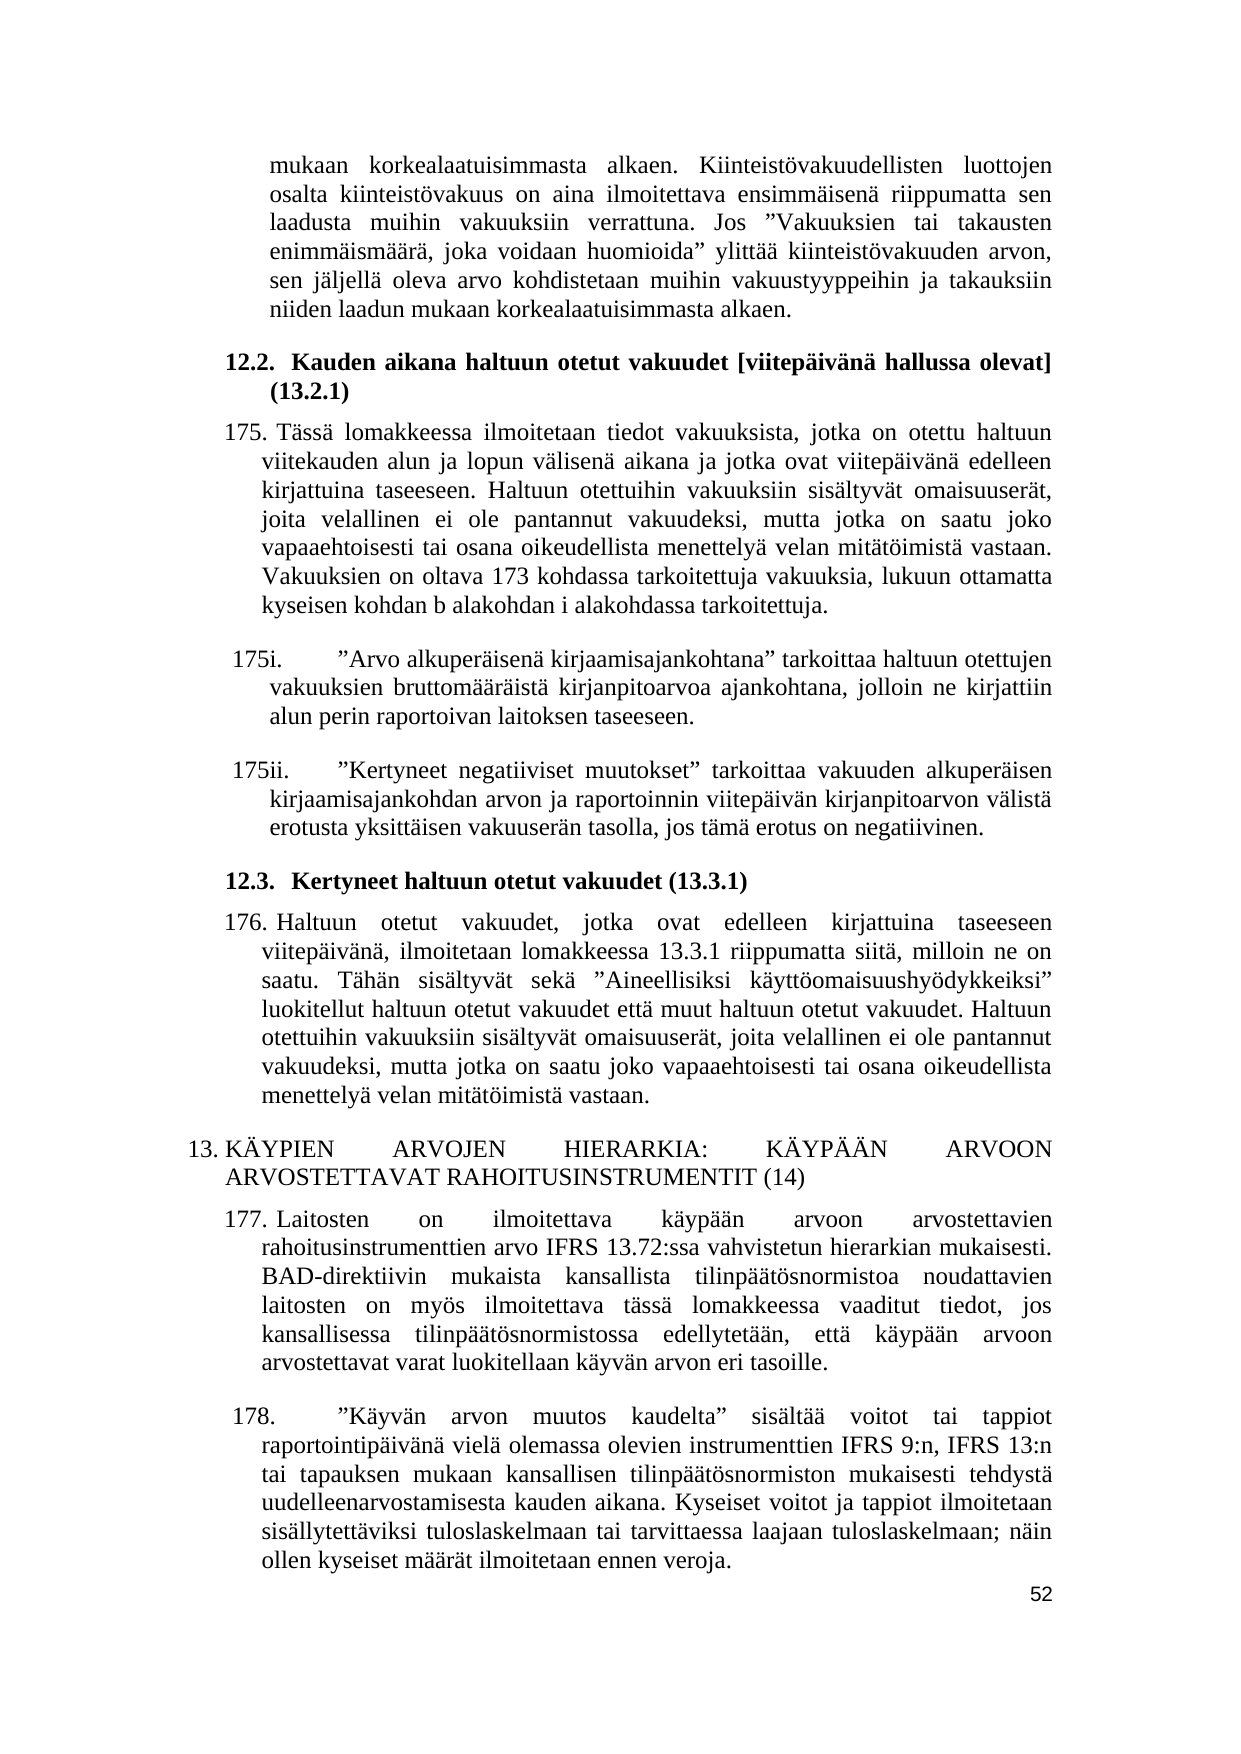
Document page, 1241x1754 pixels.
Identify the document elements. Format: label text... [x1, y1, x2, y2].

list 175ii. ”Kertyneet negatiiviset muutokset” tarkoittaa vakuuden alkuperäisen kirjaamisajankohdan arvon ja raportoinnin viitepäivän kirjanpitoarvon välistä erotusta yksittäisen vakuuserän tasolla, jos tämä erotus on negatiivinen. [232, 755, 1053, 841]
subtitle Kertyneet haltuun otetut vakuudet (13.3.1) [225, 866, 1053, 895]
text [232, 150, 1053, 322]
text ”Käyvän arvon muutos kaudelta” sisältää voitot tai tappiot raportointipäivänä vielä olemassa olevien instrumenttien IFRS 9:n, IFRS 13:n tai tapauksen mukaan kansallisen tilinpäätösnormiston mukaisesti tehdystä uudelleenarvostamisesta kauden aikana. Kyseiset voitot ja tappiot ilmoitetaan sisällytettäviksi tuloslaskelmaan tai tarvittaessa laajaan tuloslaskelmaan; näin ollen kyseiset määrät ilmoitetaan ennen veroja. [232, 1401, 1053, 1574]
text Laitosten on ilmoitettava käypään arvoon arvostettavien rahoitusinstrumenttien arvo IFRS 13.72:ssa vahvistetun hierarkian mukaisesti. BAD-direktiivin mukaista kansallista tilinpäätösnormistoa noudattavien laitosten on myös ilmoitettava tässä lomakkeessa vaaditut tiedot, jos kansallisessa tilinpäätösnormistossa edellytetään, että käypään arvoon arvostettavat varat luokitellaan käyvän arvon eri tasoille. [224, 1204, 1053, 1376]
subtitle Käypien arvojen hierarkia: käypään arvoon arvostettavat rahoitusinstrumentit (14) [187, 1134, 1053, 1191]
list 175i. ”Arvo alkuperäisenä kirjaamisajankohtana” tarkoittaa haltuun otettujen vakuuksien bruttomääräistä kirjanpitoarvoa ajankohtana, jolloin ne kirjattiin alun perin raportoivan laitoksen taseeseen. [232, 644, 1053, 730]
text Haltuun otetut vakuudet, jotka ovat edelleen kirjattuina taseeseen viitepäivänä, ilmoitetaan lomakkeessa 13.3.1 riippumatta siitä, milloin ne on saatu. Tähän sisältyvät sekä ”Aineellisiksi käyttöomaisuushyödykkeiksi” luokitellut haltuun otetut vakuudet että muut haltuun otetut vakuudet. Haltuun otettuihin vakuuksiin sisältyvät omaisuuserät, joita velallinen ei ole pantannut vakuudeksi, mutta jotka on saatu joko vapaaehtoisesti tai osana oikeudellista menettelyä velan mitätöimistä vastaan. [224, 907, 1053, 1109]
text Tässä lomakkeessa ilmoitetaan tiedot vakuuksista, jotka on otettu haltuun viitekauden alun ja lopun välisenä aikana ja jotka ovat viitepäivänä edelleen kirjattuina taseeseen. Haltuun otettuihin vakuuksiin sisältyvät omaisuuserät, joita velallinen ei ole pantannut vakuudeksi, mutta jotka on saatu joko vapaaehtoisesti tai osana oikeudellista menettelyä velan mitätöimistä vastaan. Vakuuksien on oltava 173 kohdassa tarkoitettuja vakuuksia, lukuun ottamatta kyseisen kohdan b alakohdan i alakohdassa tarkoitettuja. [224, 417, 1053, 619]
subtitle Kauden aikana haltuun otetut vakuudet [viitepäivänä hallussa olevat] (13.2.1) [225, 347, 1053, 405]
